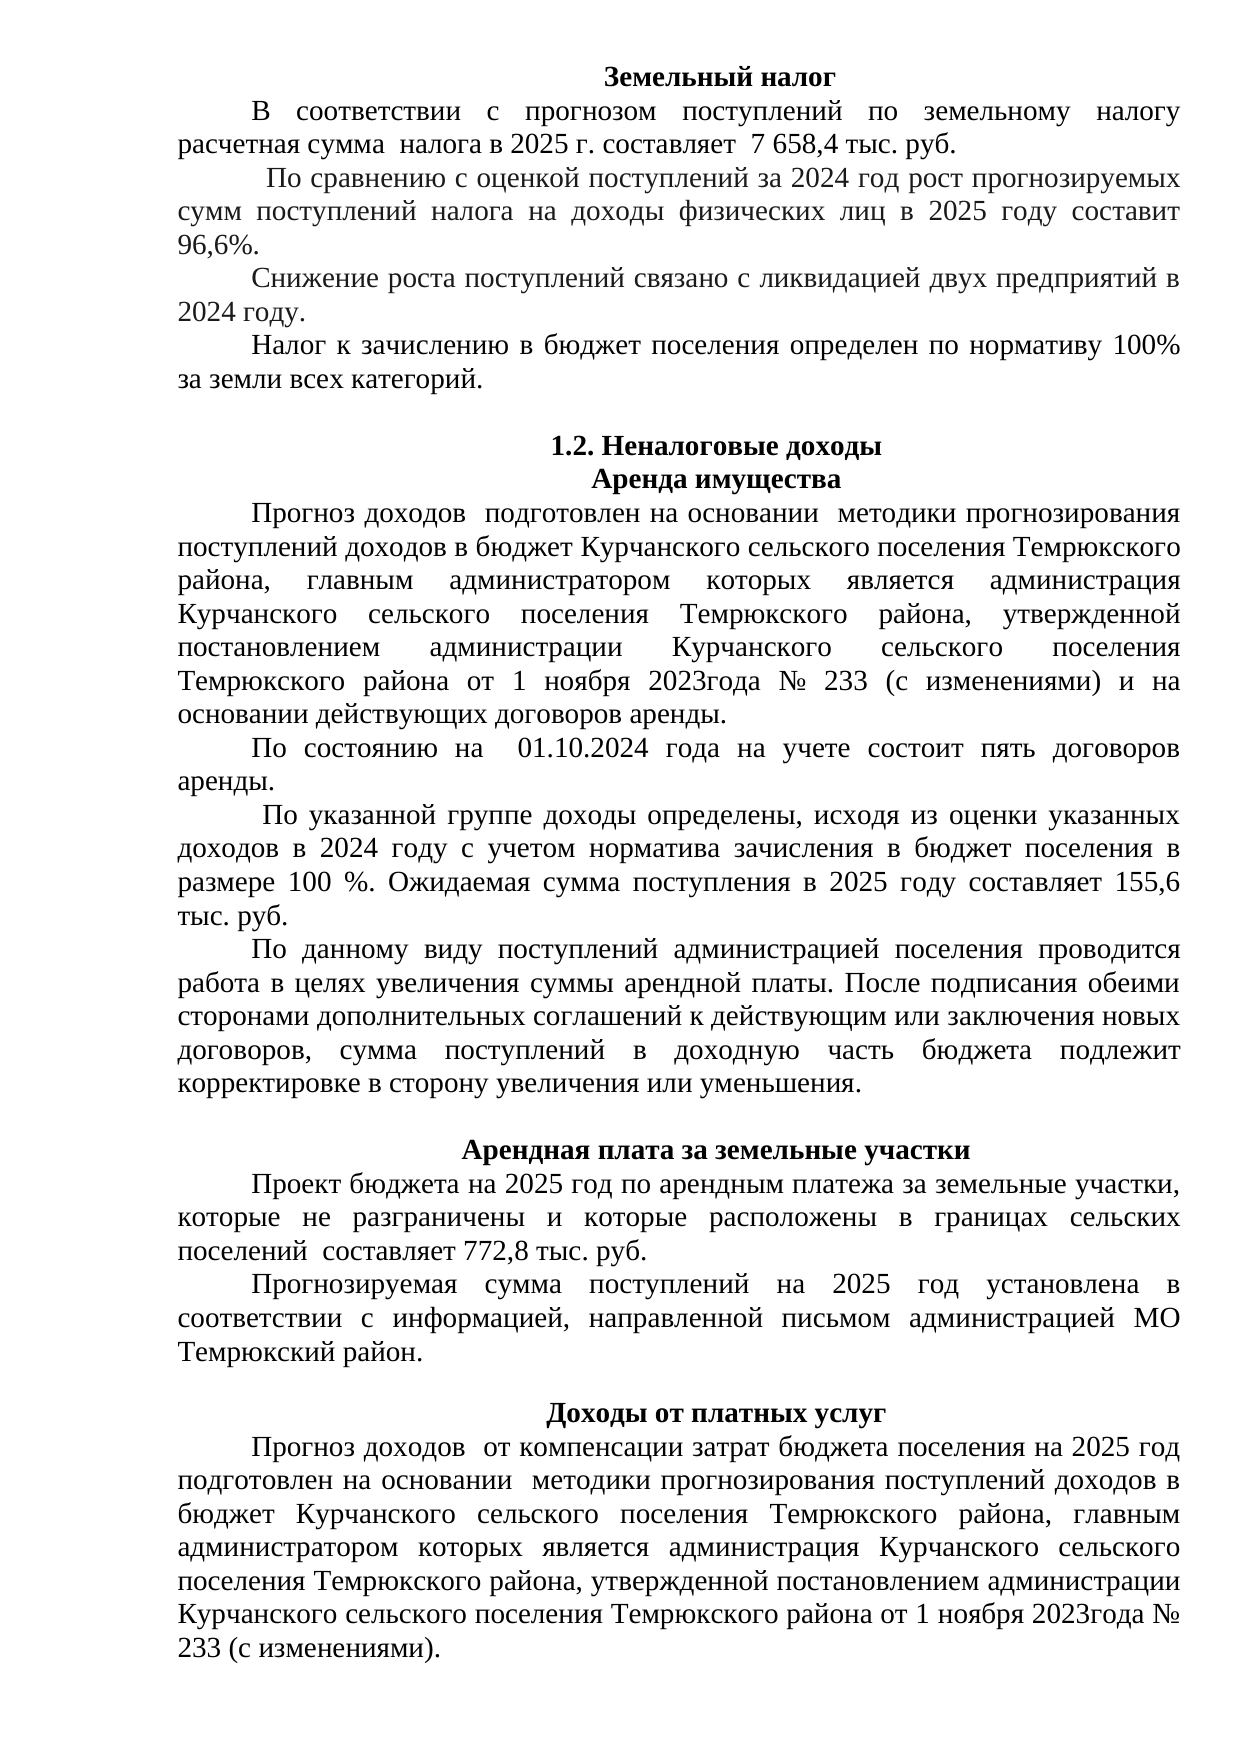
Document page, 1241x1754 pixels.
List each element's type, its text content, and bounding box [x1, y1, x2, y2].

text Арендная плата за земельные участки [177, 1132, 1181, 1166]
text В соответствии с прогнозом поступлений по земельному налогу расчетная сумма налога в 2025 г. составляет 7 658,4 тыс. руб. [177, 93, 1181, 160]
text Земельный налог [177, 59, 1181, 93]
text По состоянию на 01.10.2024 года на учете состоит пять договоров аренды. [177, 730, 1181, 797]
text Проект бюджета на 2025 год по арендным платежа за земельные участки, которые не разграничены и которые расположены в границах сельских поселений составляет 772,8 тыс. руб. [177, 1166, 1181, 1267]
text Прогноз доходов от компенсации затрат бюджета поселения на 2025 год подготовлен на основании методики прогнозирования поступлений доходов в бюджет Курчанского сельского поселения Темрюкского района, главным администратором которых является администрация Курчанского сельского поселения Темрюкского района, утвержденной постановлением администрации Курчанского сельского поселения Темрюкского района от 1 ноября 2023года № 233 (с изменениями). [177, 1429, 1181, 1664]
text По сравнению с оценкой поступлений за 2024 год рост прогнозируемых сумм поступлений налога на доходы физических лиц в 2025 году составит 96,6%. [177, 160, 1181, 260]
text Прогноз доходов подготовлен на основании методики прогнозирования поступлений доходов в бюджет Курчанского сельского поселения Темрюкского района, главным администратором которых является администрация Курчанского сельского поселения Темрюкского района, утвержденной постановлением администрации Курчанского сельского поселения Темрюкского района от 1 ноября 2023года № 233 (с изменениями) и на основании действующих договоров аренды. [177, 495, 1181, 730]
text По указанной группе доходы определены, исходя из оценки указанных доходов в 2024 году с учетом норматива зачисления в бюджет поселения в размере 100 %. Ожидаемая сумма поступления в 2025 году составляет 155,6 тыс. руб. [177, 797, 1181, 931]
text Снижение роста поступлений связано с ликвидацией двух предприятий в 2024 году. [177, 260, 1181, 327]
text 1.2. Неналоговые доходы [177, 428, 1181, 462]
text Налог к зачислению в бюджет поселения определен по нормативу 100% за земли всех категорий. [177, 327, 1181, 394]
text Прогнозируемая сумма поступлений на 2025 год установлена в соответствии с информацией, направленной письмом администрацией МО Темрюкский район. [177, 1267, 1181, 1367]
text Аренда имущества [177, 462, 1181, 495]
text Доходы от платных услуг [177, 1395, 1181, 1429]
text По данному виду поступлений администрацией поселения проводится работа в целях увеличения суммы арендной платы. После подписания обеими сторонами дополнительных соглашений к действующим или заключения новых договоров, сумма поступлений в доходную часть бюджета подлежит корректировке в сторону увеличения или уменьшения. [177, 931, 1181, 1099]
